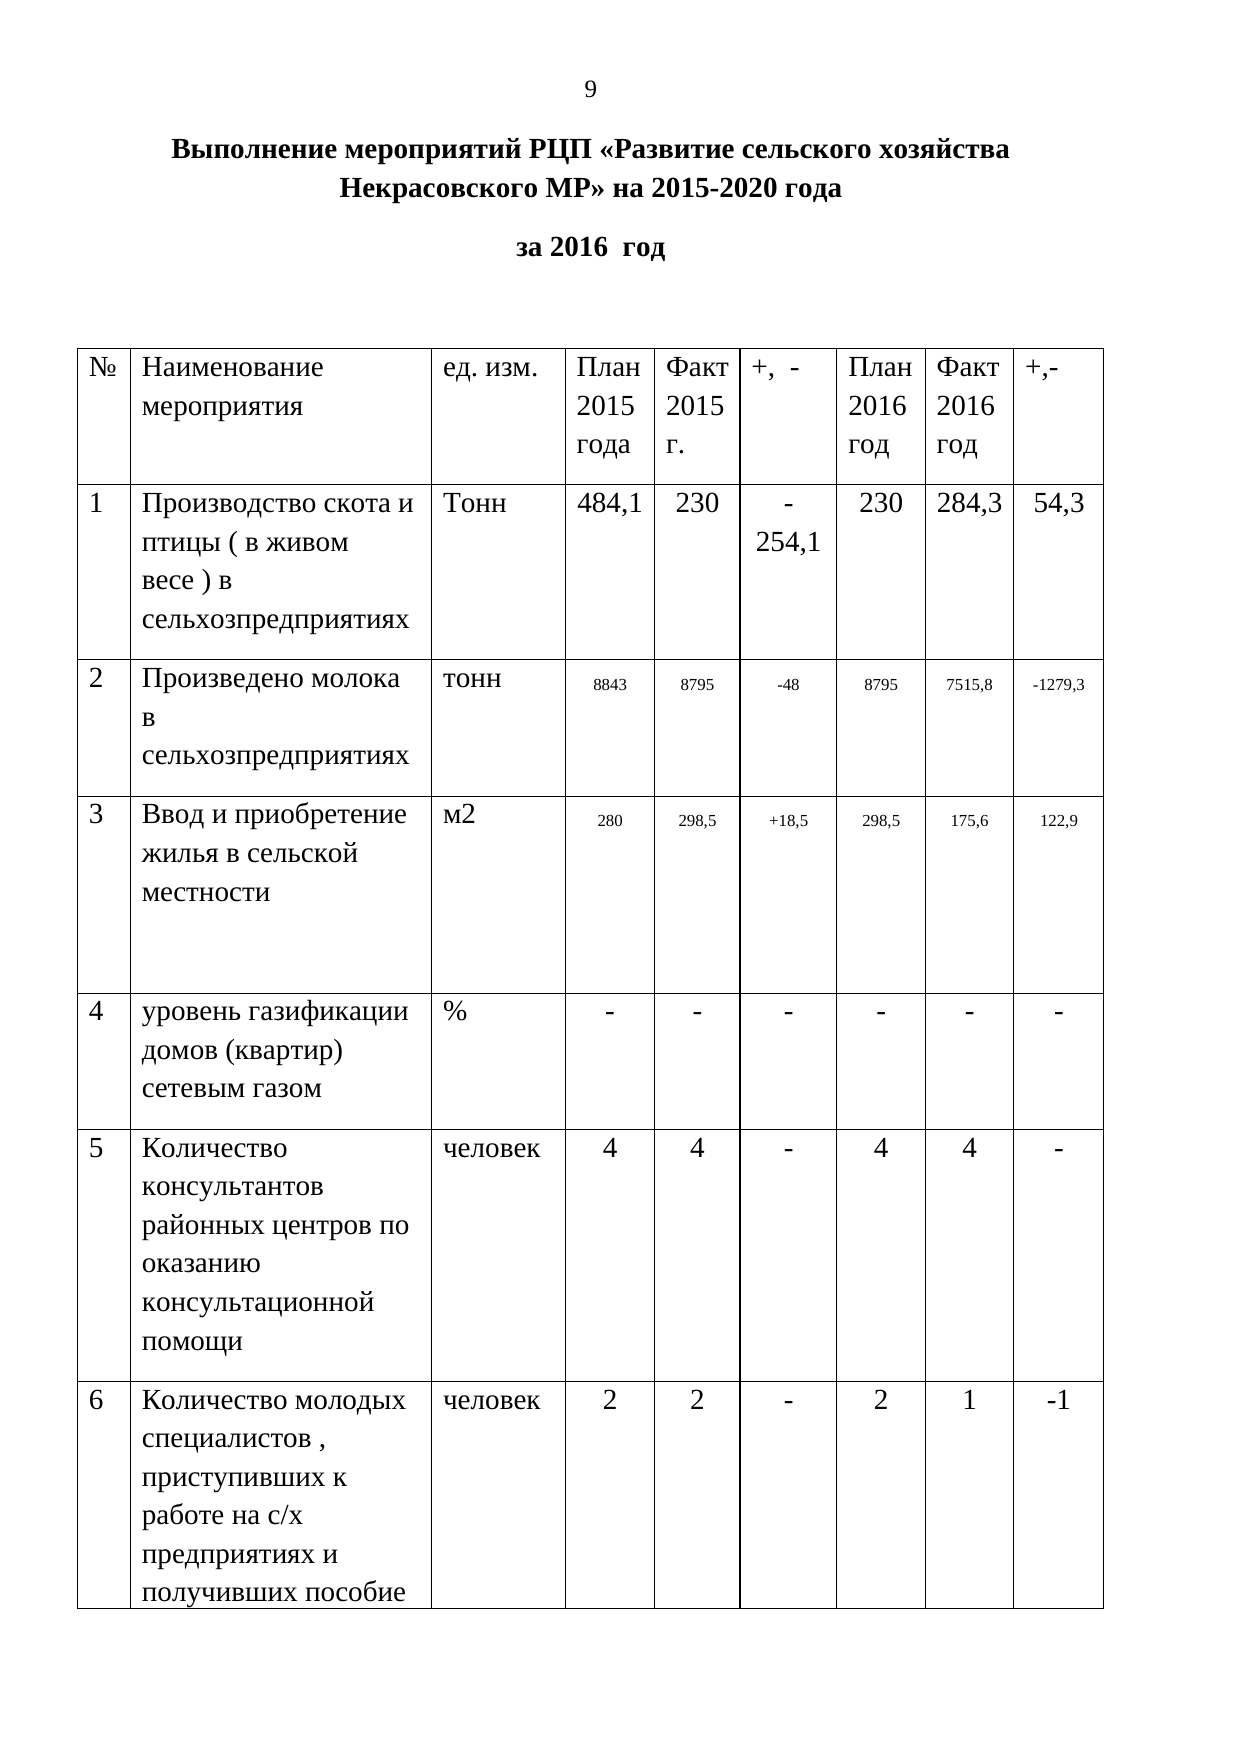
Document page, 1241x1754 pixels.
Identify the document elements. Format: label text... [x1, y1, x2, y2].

table_header План 2016 год [837, 349, 925, 484]
table_cell 6 [78, 1382, 130, 1608]
table_header Наименование мероприятия [131, 349, 431, 484]
table_cell - [655, 994, 739, 1129]
table_header ед. изм. [432, 349, 565, 484]
table_cell 5 [78, 1130, 130, 1381]
table_cell 8795 [655, 660, 739, 796]
table_cell 484,1 [566, 485, 654, 659]
table_cell Произведено молока в сельхозпредприятиях [131, 660, 431, 796]
table_header План 2015 года [566, 349, 654, 484]
table_cell - [1014, 1130, 1103, 1381]
table_cell тонн [432, 660, 565, 796]
table_cell 2 [655, 1382, 739, 1608]
table_cell 4 [837, 1130, 925, 1381]
text за 2016 год [89, 229, 1092, 263]
table_cell 4 [655, 1130, 739, 1381]
table_cell 4 [566, 1130, 654, 1381]
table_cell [131, 1382, 431, 1608]
table_header +,- [1014, 349, 1103, 484]
table_cell - [741, 1382, 836, 1608]
table_cell 2 [566, 1382, 654, 1608]
table_cell 122,9 [1014, 797, 1103, 992]
table_cell 230 [655, 485, 739, 659]
text Выполнение мероприятий РЦП «Развитие сельского хозяйства Некрасовского МР» на 2015-2020 года [89, 131, 1092, 203]
table_cell -48 [741, 660, 836, 796]
table_cell - [566, 994, 654, 1129]
table_cell -1 [1014, 1382, 1103, 1608]
table_cell 54,3 [1014, 485, 1103, 659]
table_cell 7515,8 [926, 660, 1013, 796]
table_cell 4 [926, 1130, 1013, 1381]
table_cell Производство скота и птицы ( в живом весе ) в сельхозпредприятиях [131, 485, 431, 659]
table_cell -1279,3 [1014, 660, 1103, 796]
table_header Факт 2015 г. [655, 349, 739, 484]
table_cell 8843 [566, 660, 654, 796]
table_cell - [837, 994, 925, 1129]
table_cell 4 [78, 994, 130, 1129]
table_cell Количество консультантов районных центров по оказанию консультационной помощи [131, 1130, 431, 1381]
table_cell 1 [78, 485, 130, 659]
table_cell Тонн [432, 485, 565, 659]
table_cell % [432, 994, 565, 1129]
table_cell - [741, 994, 836, 1129]
table_cell 175,6 [926, 797, 1013, 992]
table_cell 298,5 [655, 797, 739, 992]
table_header Факт 2016 год [926, 349, 1013, 484]
table_cell человек [432, 1382, 565, 1608]
table_cell Ввод и приобретение жилья в сельской местности [131, 797, 431, 992]
table_cell 298,5 [837, 797, 925, 992]
table_cell 280 [566, 797, 654, 992]
table_cell уровень газификации домов (квартир) сетевым газом [131, 994, 431, 1129]
table_cell 230 [837, 485, 925, 659]
table_cell человек [432, 1130, 565, 1381]
table_header +, - [741, 349, 836, 484]
table_cell - [1014, 994, 1103, 1129]
table_cell 284,3 [926, 485, 1013, 659]
table_cell - [741, 1130, 836, 1381]
table_cell 2 [837, 1382, 925, 1608]
table_cell +18,5 [741, 797, 836, 992]
table_cell 1 [926, 1382, 1013, 1608]
table_header № [78, 349, 130, 484]
table_cell м2 [432, 797, 565, 992]
table_cell -254,1 [741, 485, 836, 659]
table_cell 3 [78, 797, 130, 992]
table_cell 2 [78, 660, 130, 796]
table_cell - [926, 994, 1013, 1129]
table_cell 8795 [837, 660, 925, 796]
